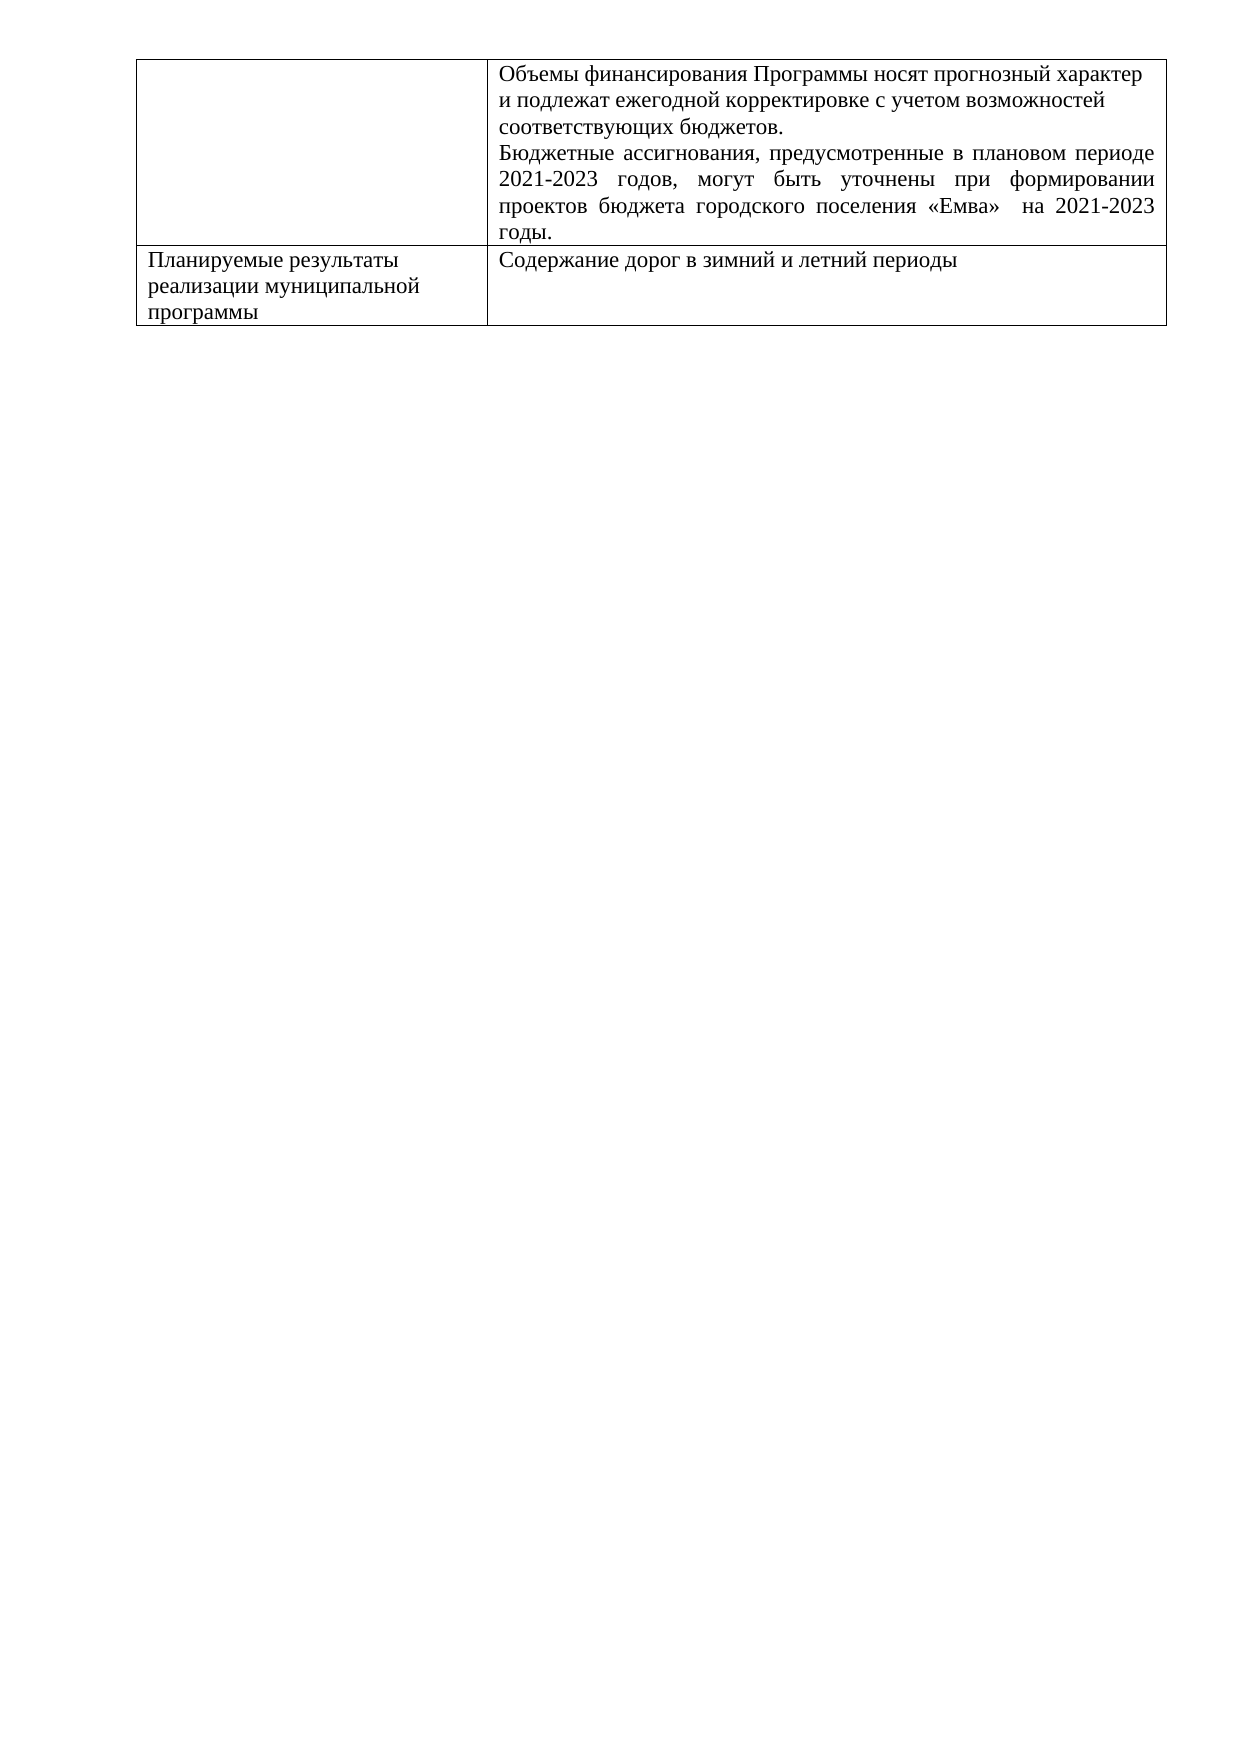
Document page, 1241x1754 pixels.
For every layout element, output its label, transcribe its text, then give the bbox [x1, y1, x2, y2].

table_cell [137, 60, 487, 244]
table_cell Содержание дорог в зимний и летний периоды [488, 246, 1166, 325]
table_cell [488, 60, 1166, 244]
table_cell Планируемые результаты реализации муниципальной программы [137, 246, 487, 325]
